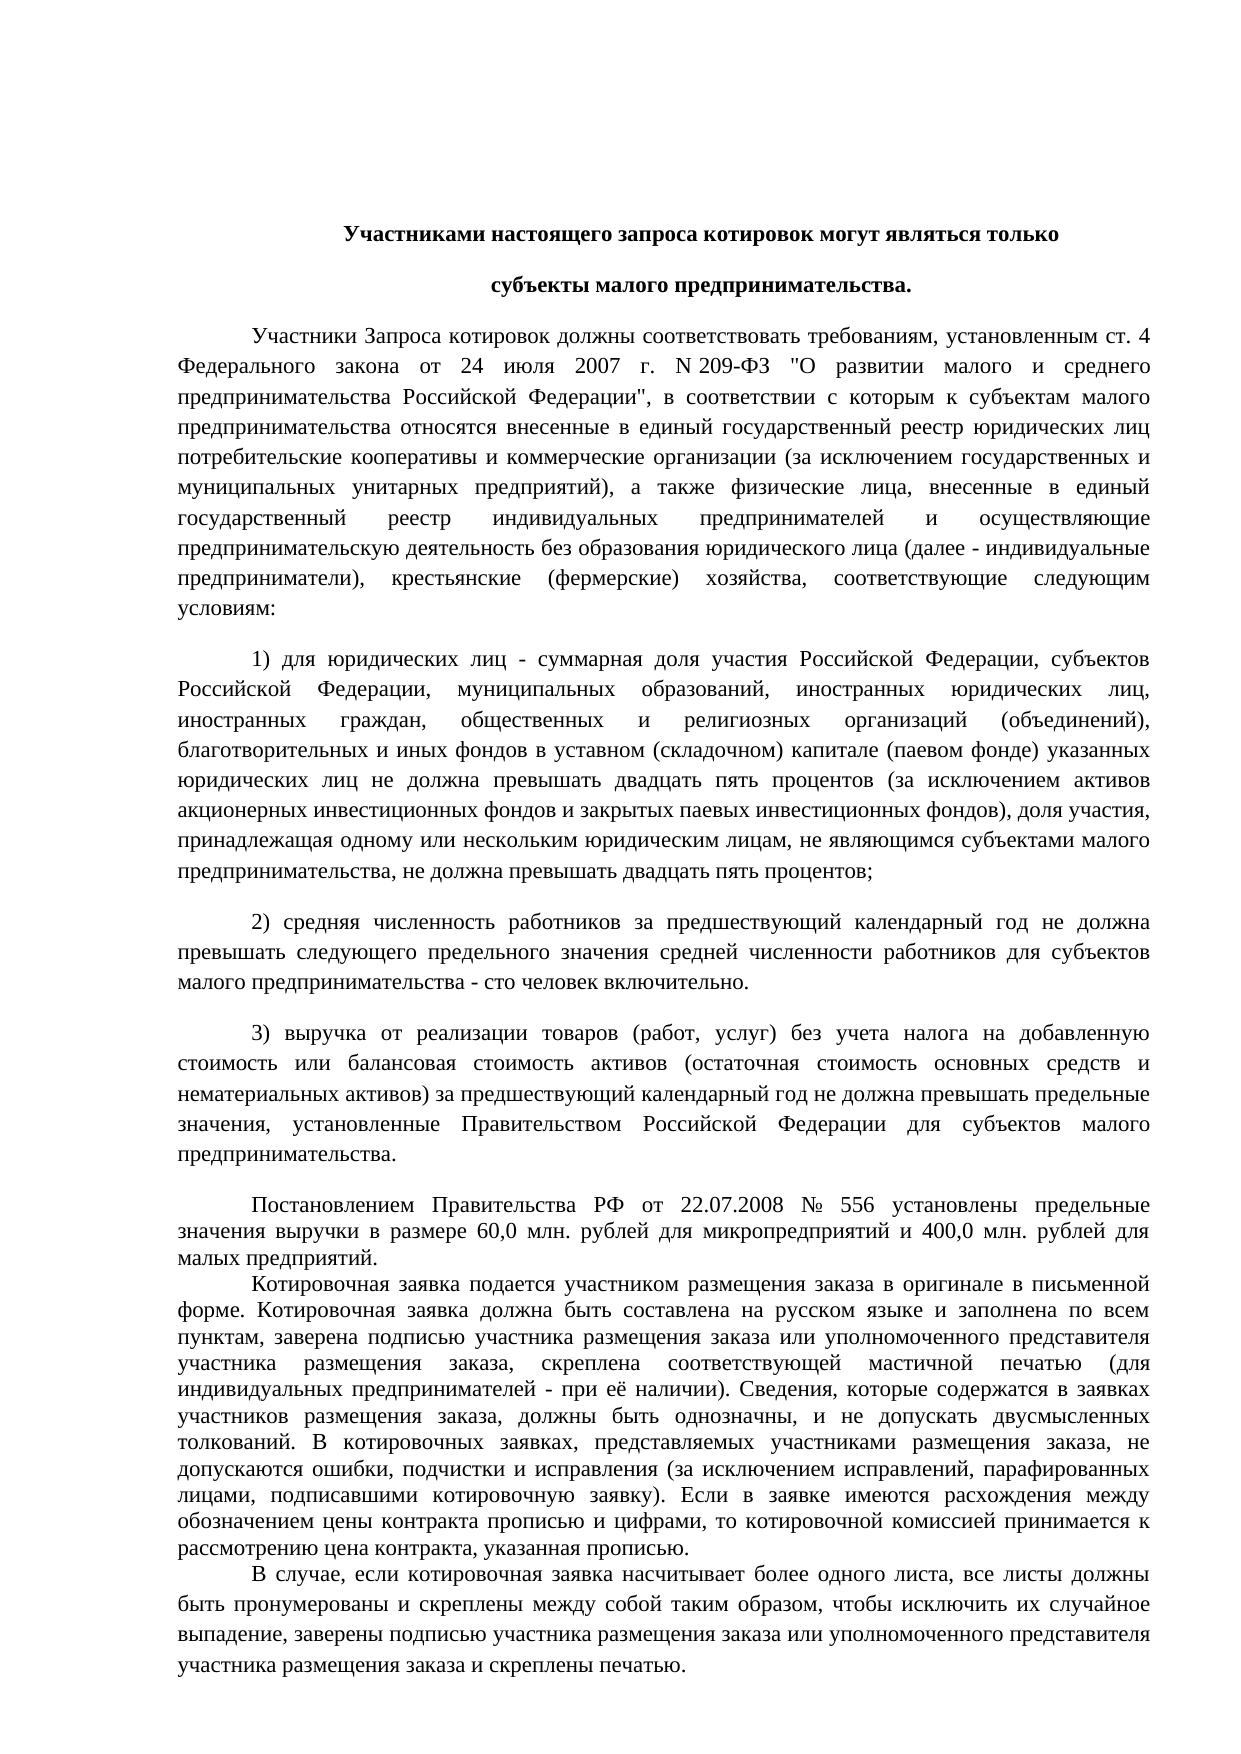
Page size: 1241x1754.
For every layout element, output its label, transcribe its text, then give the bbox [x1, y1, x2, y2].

text Участниками настоящего запроса котировок могут являться только [177, 220, 1152, 247]
text 1) для юридических лиц - суммарная доля участия Российской Федерации, субъектов Российской Федерации, муниципальных образований, иностранных юридических лиц, иностранных граждан, общественных и религиозных организаций (объединений), благотворительных и иных фондов в уставном (складочном) капитале (паевом фонде) указанных юридических лиц не должна превышать двадцать пять процентов (за исключением активов акционерных инвестиционных фондов и закрытых паевых инвестиционных фондов), доля участия, принадлежащая одному или нескольким юридическим лицам, не являющимся субъектами малого предпринимательства, не должна превышать двадцать пять процентов; [177, 645, 1152, 883]
text Котировочная заявка подается участником размещения заказа в оригинале в письменной форме. Котировочная заявка должна быть составлена на русском языке и заполнена по всем пунктам, заверена подписью участника размещения заказа или уполномоченного представителя участника размещения заказа, скреплена соответствующей мастичной печатью (для индивидуальных предпринимателей - при её наличии). Сведения, которые содержатся в заявках участников размещения заказа, должны быть однозначны, и не допускать двусмысленных толкований. В котировочных заявках, представляемых участниками размещения заказа, не допускаются ошибки, подчистки и исправления (за исключением исправлений, парафированных лицами, подписавшими котировочную заявку). Если в заявке имеются расхождения между обозначением цены контракта прописью и цифрами, то котировочной комиссией принимается к рассмотрению цена контракта, указанная прописью. [177, 1270, 1152, 1560]
text 2) средняя численность работников за предшествующий календарный год не должна превышать следующего предельного значения средней численности работников для субъектов малого предпринимательства - сто человек включительно. [177, 908, 1152, 994]
text Участники Запроса котировок должны соответствовать требованиям, установленным ст. 4 Федерального закона от 24 июля 2007 г. N 209-ФЗ "О развитии малого и среднего предпринимательства Российской Федерации", в соответствии с которым к субъектам малого предпринимательства относятся внесенные в единый государственный реестр юридических лиц потребительские кооперативы и коммерческие организации (за исключением государственных и муниципальных унитарных предприятий), а также физические лица, внесенные в единый государственный реестр индивидуальных предпринимателей и осуществляющие предпринимательскую деятельность без образования юридического лица (далее - индивидуальные предприниматели), крестьянские (фермерские) хозяйства, соответствующие следующим условиям: [177, 322, 1152, 621]
text субъекты малого предпринимательства. [177, 271, 1152, 298]
text Постановлением Правительства РФ от 22.07.2008 № 556 установлены предельные значения выручки в размере 60,0 млн. рублей для микропредприятий и 400,0 млн. рублей для малых предприятий. [177, 1191, 1152, 1270]
text 3) выручка от реализации товаров (работ, услуг) без учета налога на добавленную стоимость или балансовая стоимость активов (остаточная стоимость основных средств и нематериальных активов) за предшествующий календарный год не должна превышать предельные значения, установленные Правительством Российской Федерации для субъектов малого предпринимательства. [177, 1019, 1152, 1166]
text В случае, если котировочная заявка насчитывает более одного листа, все листы должны быть пронумерованы и скреплены между собой таким образом, чтобы исключить их случайное выпадение, заверены подписью участника размещения заказа или уполномоченного представителя участника размещения заказа и скреплены печатью. [177, 1560, 1152, 1677]
